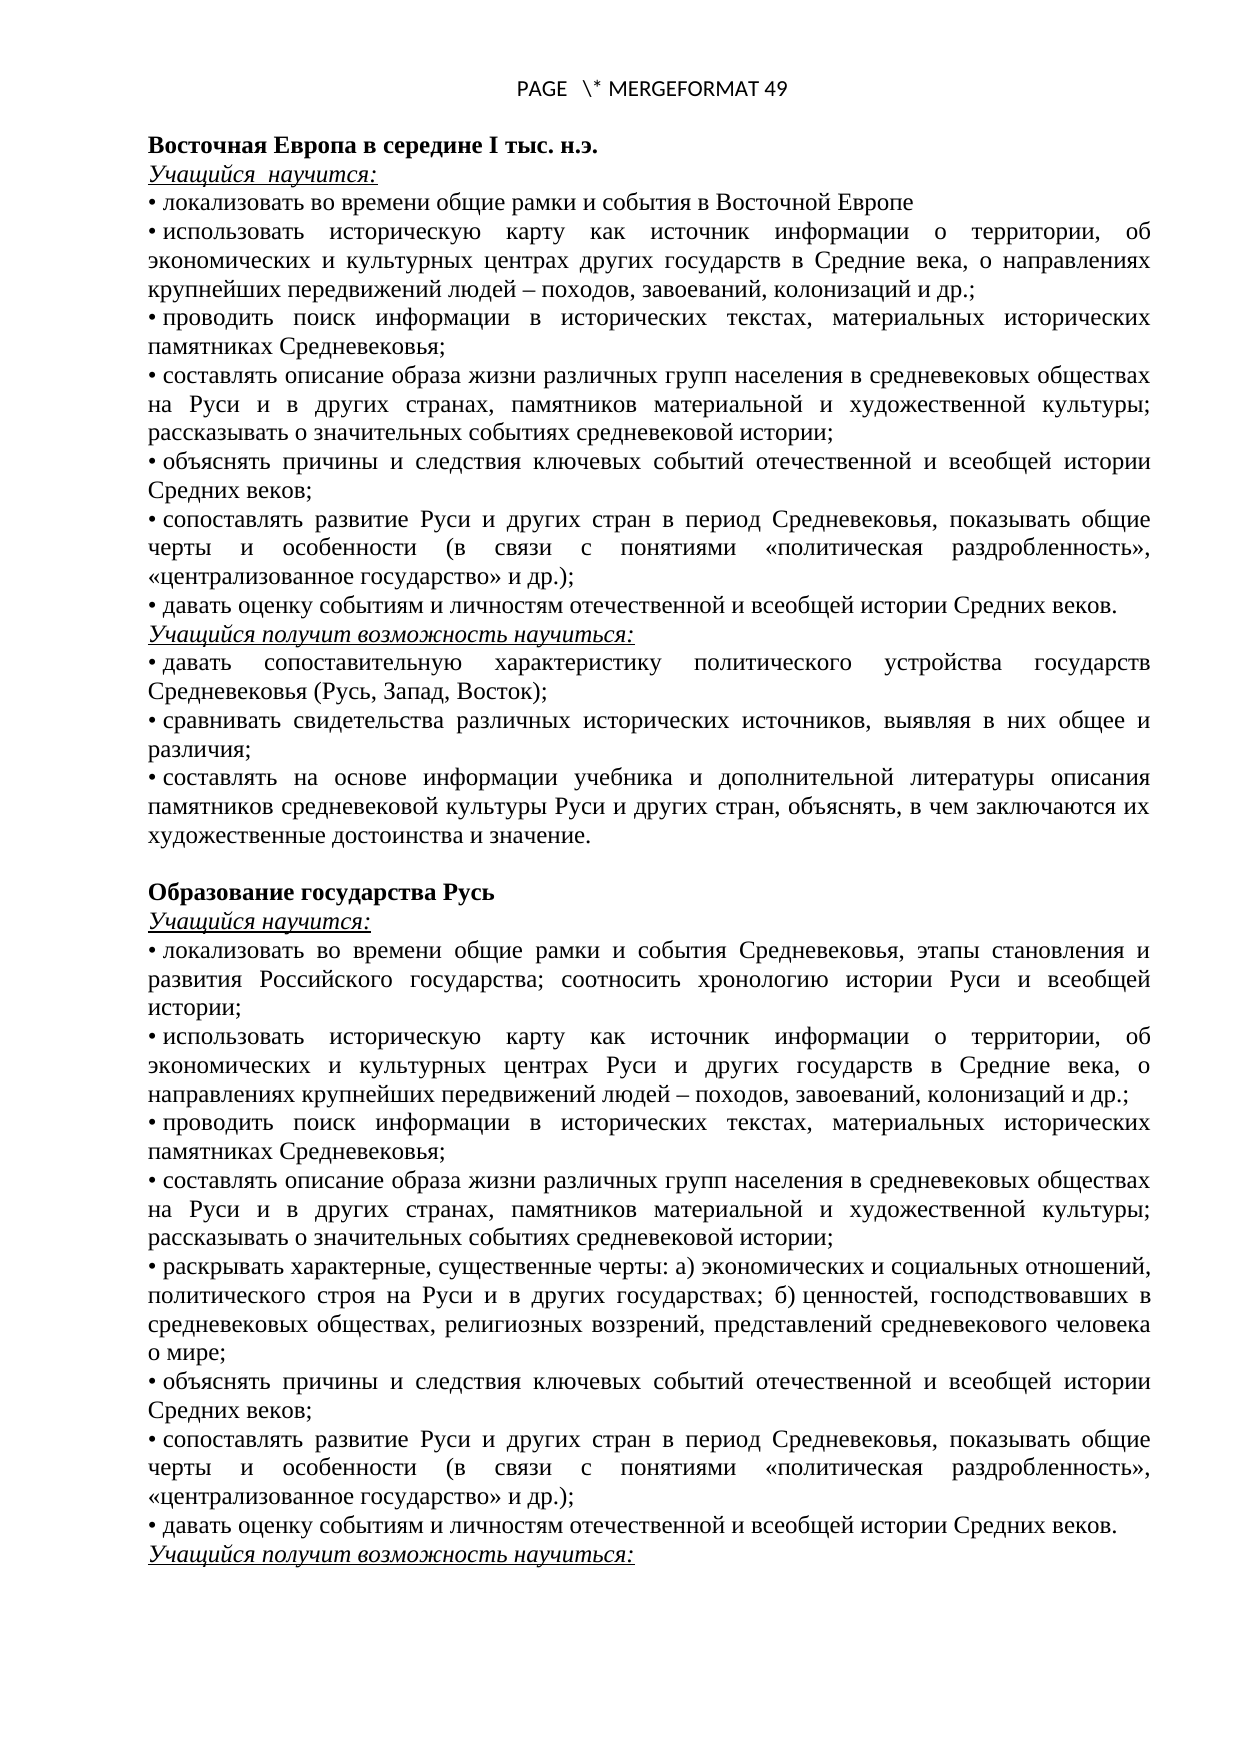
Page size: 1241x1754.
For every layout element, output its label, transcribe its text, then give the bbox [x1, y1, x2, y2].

text • давать оценку событиям и личностям отечественной и всеобщей истории Средних веков. [148, 1510, 1152, 1539]
text • использовать историческую карту как источник информации о территории, об экономических и культурных центрах других государств в Средние века, о направлениях крупнейших передвижений людей – походов, завоеваний, колонизаций и др.; [148, 216, 1152, 302]
text • раскрывать характерные, существенные черты: а) экономических и социальных отношений, политического строя на Руси и в других государствах; б) ценностей, господствовавших в средневековых обществах, религиозных воззрений, представлений средневекового человека о мире; [148, 1251, 1152, 1366]
text • составлять описание образа жизни различных групп населения в средневековых обществах на Руси и в других странах, памятников материальной и художественной культуры; рассказывать о значительных событиях средневековой истории; [148, 360, 1152, 446]
text • объяснять причины и следствия ключевых событий отечественной и всеобщей истории Средних веков; [148, 1366, 1152, 1424]
text • составлять на основе информации учебника и дополнительной литературы описания памятников средневековой культуры Руси и других стран, объяснять, в чем заключаются их художественные достоинства и значение. [148, 762, 1152, 849]
text Учащийся научится: [148, 906, 1152, 935]
text • составлять описание образа жизни различных групп населения в средневековых обществах на Руси и в других странах, памятников материальной и художественной культуры; рассказывать о значительных событиях средневековой истории; [148, 1165, 1152, 1251]
text • проводить поиск информации в исторических текстах, материальных исторических памятниках Средневековья; [148, 1107, 1152, 1165]
text • локализовать во времени общие рамки и события Средневековья, этапы становления и развития Российского государства; соотносить хронологию истории Руси и всеобщей истории; [148, 935, 1152, 1021]
text Учащийся научится: [148, 159, 1152, 187]
text Учащийся получит возможность научиться: [148, 1539, 1152, 1567]
text Учащийся получит возможность научиться: [148, 619, 1152, 647]
text • локализовать во времени общие рамки и события в Восточной Европе [148, 187, 1152, 216]
text • использовать историческую карту как источник информации о территории, об экономических и культурных центрах Руси и других государств в Средние века, о направлениях крупнейших передвижений людей – походов, завоеваний, колонизаций и др.; [148, 1021, 1152, 1107]
text • проводить поиск информации в исторических текстах, материальных исторических памятниках Средневековья; [148, 302, 1152, 360]
text Восточная Европа в середине I тыс. н.э. [148, 130, 1152, 159]
text • давать оценку событиям и личностям отечественной и всеобщей истории Средних веков. [148, 590, 1152, 619]
text • давать сопоставительную характеристику политического устройства государств Средневековья (Русь, Запад, Восток); [148, 647, 1152, 705]
text • сравнивать свидетельства различных исторических источников, выявляя в них общее и различия; [148, 705, 1152, 762]
text Образование государства Русь [148, 877, 1152, 906]
text • объяснять причины и следствия ключевых событий отечественной и всеобщей истории Средних веков; [148, 446, 1152, 504]
